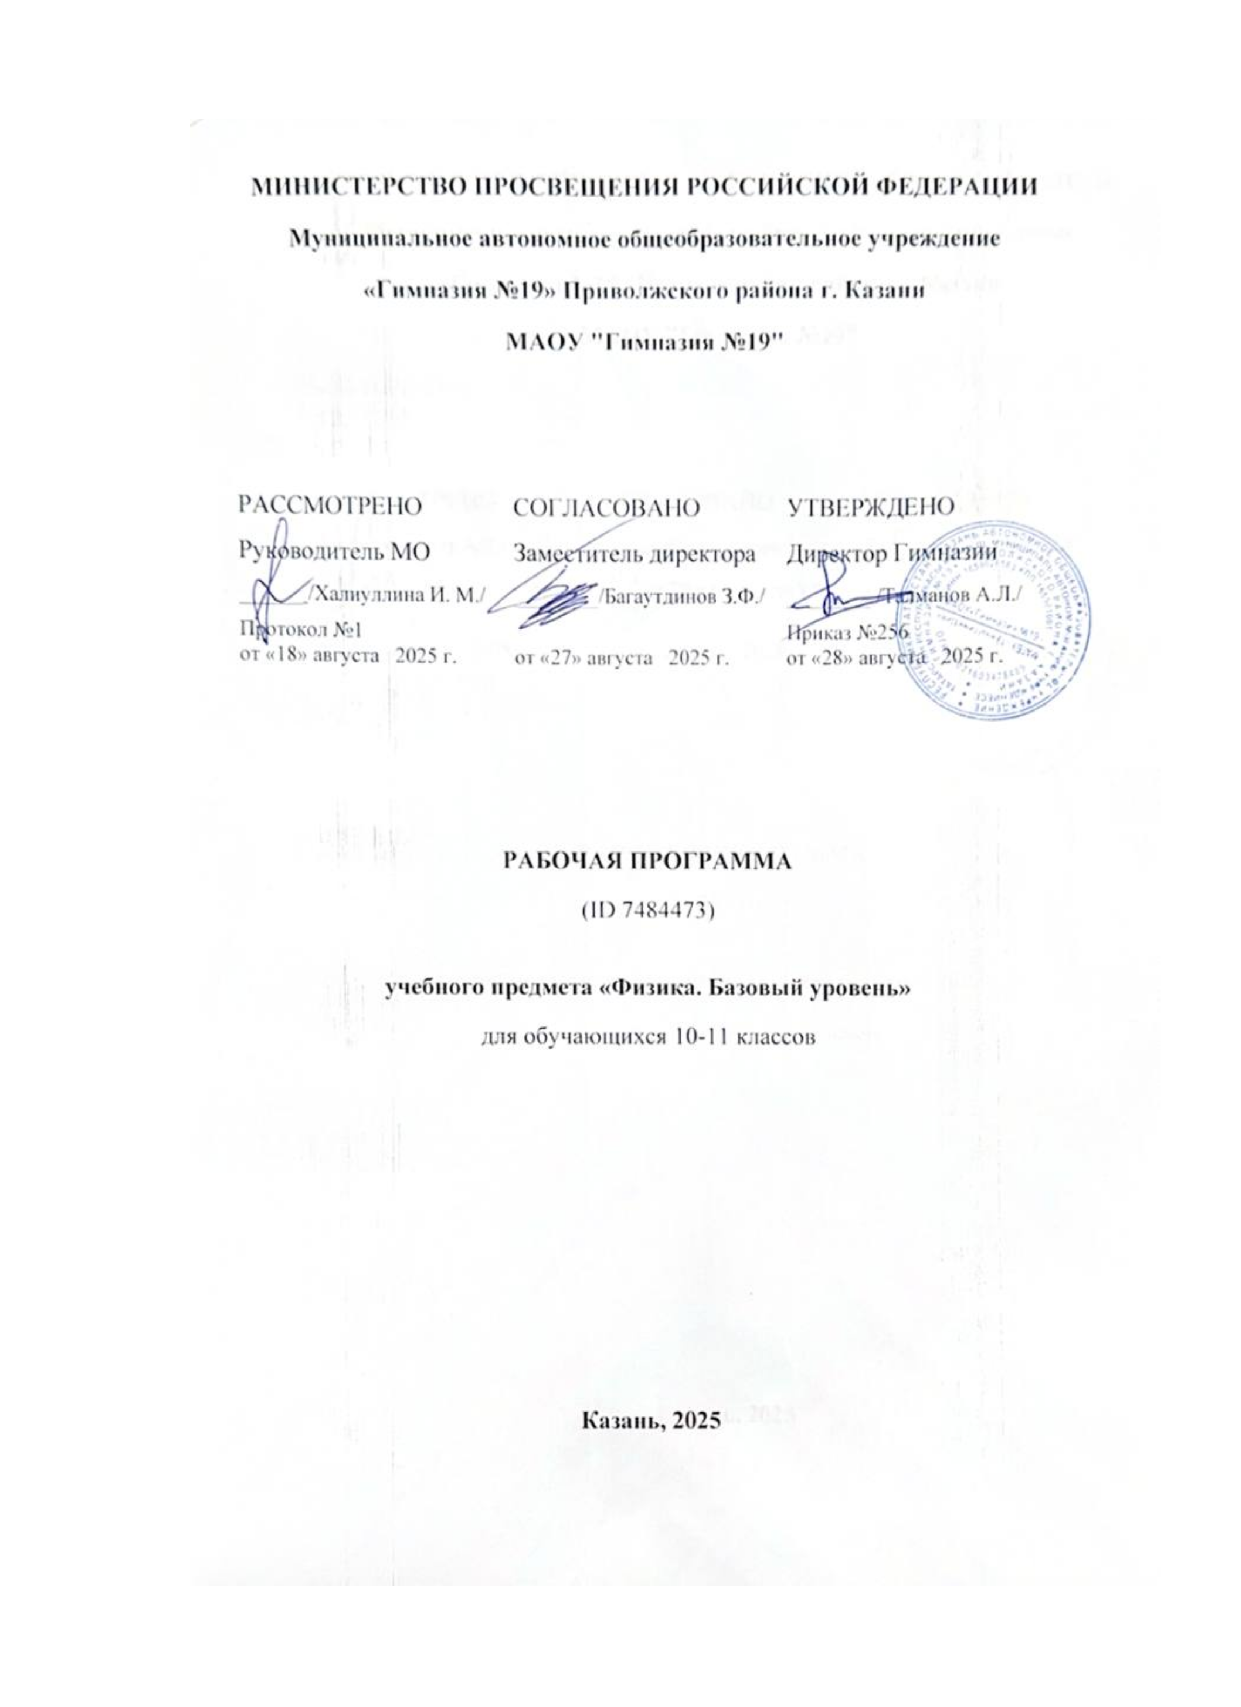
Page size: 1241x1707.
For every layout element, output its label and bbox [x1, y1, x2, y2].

picture [189, 118, 1161, 1586]
